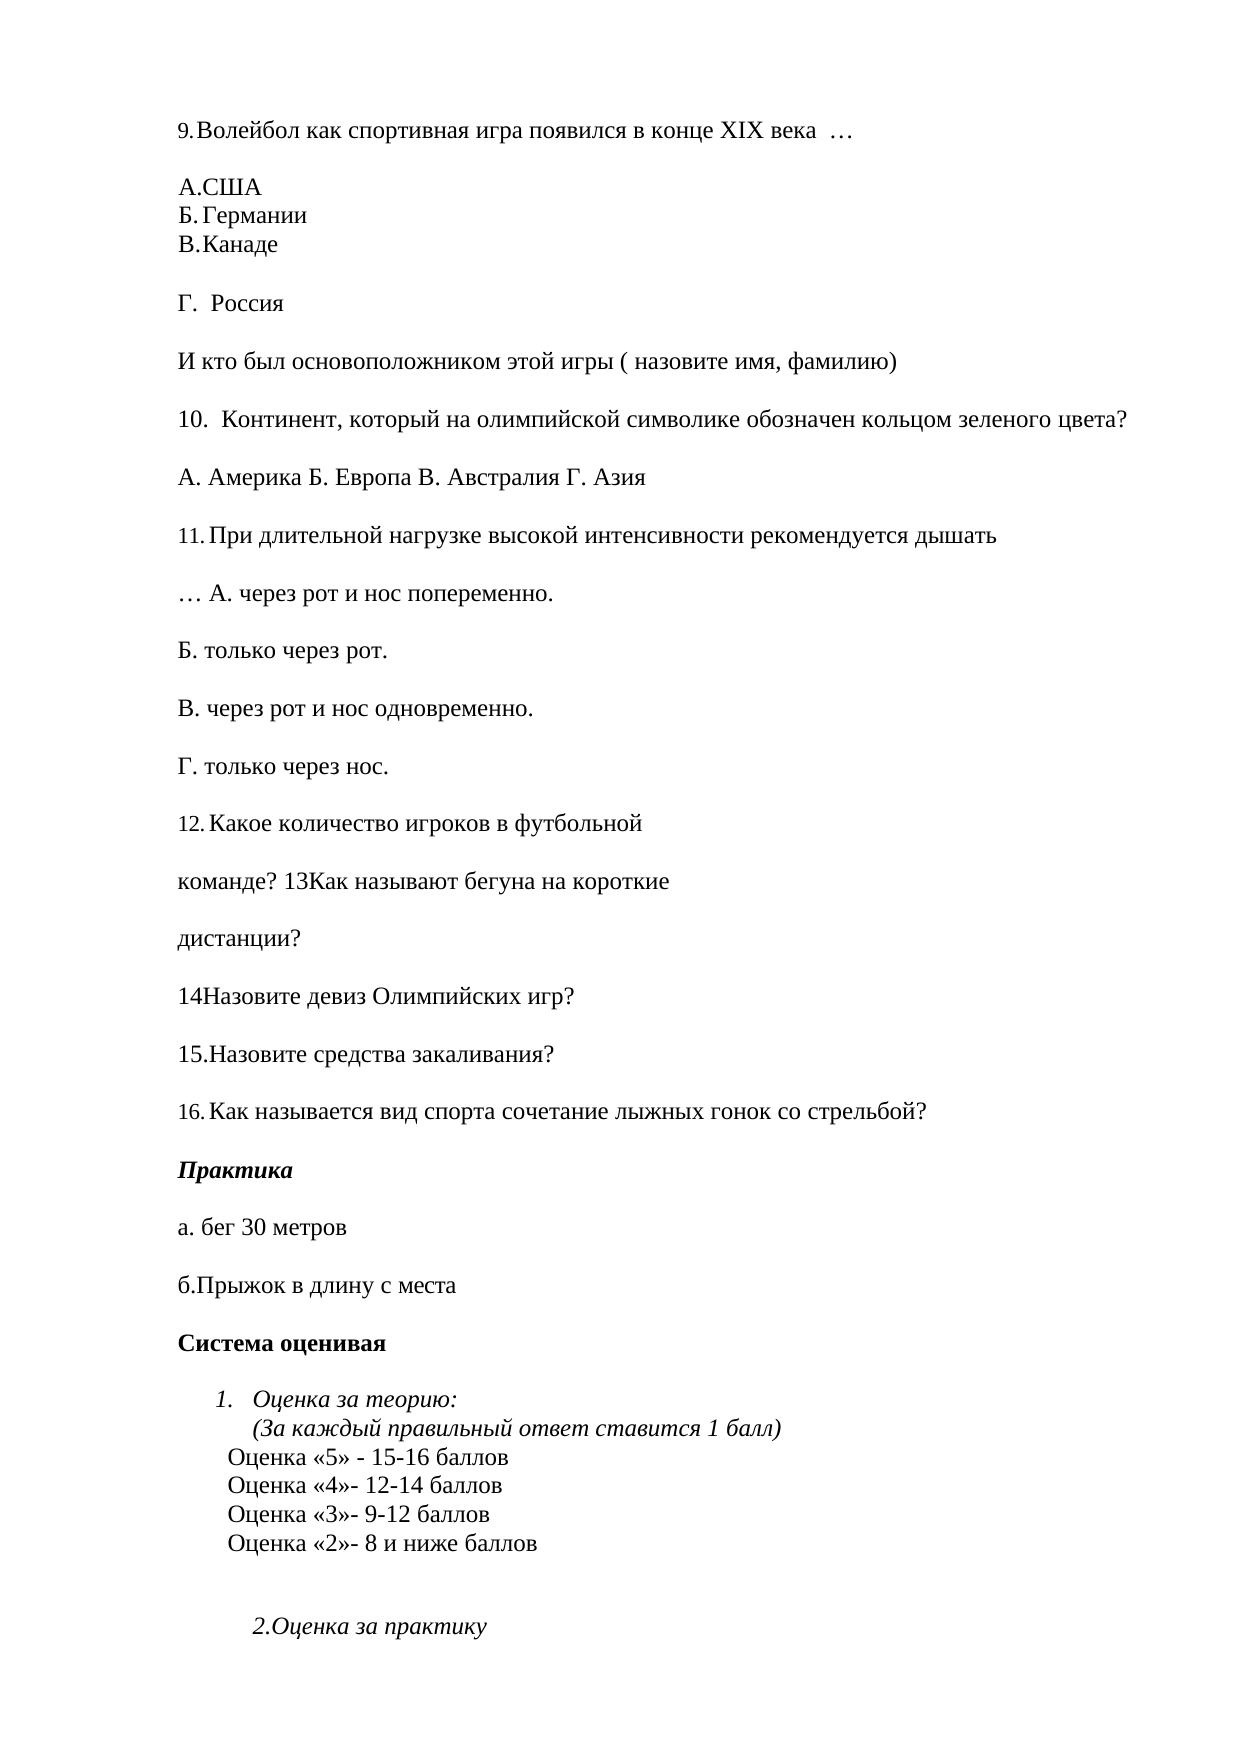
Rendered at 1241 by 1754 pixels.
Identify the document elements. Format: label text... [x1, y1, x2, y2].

table_cell В. [157, 231, 202, 259]
list Оценка за теорию: [215, 1385, 1209, 1413]
list Волейбол как спортивная игра появился в конце XIX века … [177, 115, 1209, 144]
list Какое количество игроков в футбольной команде? 13Как называют бегуна на короткие дистанции? [177, 808, 748, 952]
text Оценка «5» - 15-16 баллов [227, 1442, 1209, 1471]
table_cell Германии [202, 203, 328, 231]
table_cell Б. [157, 203, 202, 231]
list При длительной нагрузке высокой интенсивности рекомендуется дышать … А. через рот и нос попеременно. [177, 520, 1028, 607]
list Как называется вид спорта сочетание лыжных гонок со стрельбой? [177, 1097, 1209, 1125]
text а. бег 30 метров б.Прыжок в длину с места Система оценивая [177, 1212, 458, 1356]
table_cell Канаде [202, 231, 328, 259]
text Б. только через рот. [177, 636, 1209, 664]
text Оценка «3»- 9-12 баллов [227, 1499, 1209, 1528]
text Оценка «2»- 8 и ниже баллов [227, 1528, 1209, 1557]
text 14Назовите девиз Олимпийских игр? 15.Назовите средства закаливания? [177, 981, 577, 1068]
subtitle Практика [177, 1155, 1209, 1183]
text Оценка «4»- 12-14 баллов [227, 1471, 1209, 1499]
text (За каждый правильный ответ ставится 1 балл) [252, 1413, 1209, 1442]
table_header А. [157, 174, 202, 202]
list Континент, который на олимпийской символике обозначен кольцом зеленого цвета? [177, 404, 1209, 433]
table_header США [202, 174, 328, 202]
text В. через рот и нос одновременно. Г. только через нос. [177, 693, 536, 779]
text И кто был основоположником этой игры ( назовите имя, фамилию) [177, 346, 1209, 375]
list Оценка за практику [252, 1611, 1209, 1640]
text А. Америка Б. Европа В. Австралия Г. Азия [177, 462, 1209, 491]
text Г. Россия [177, 288, 1209, 317]
